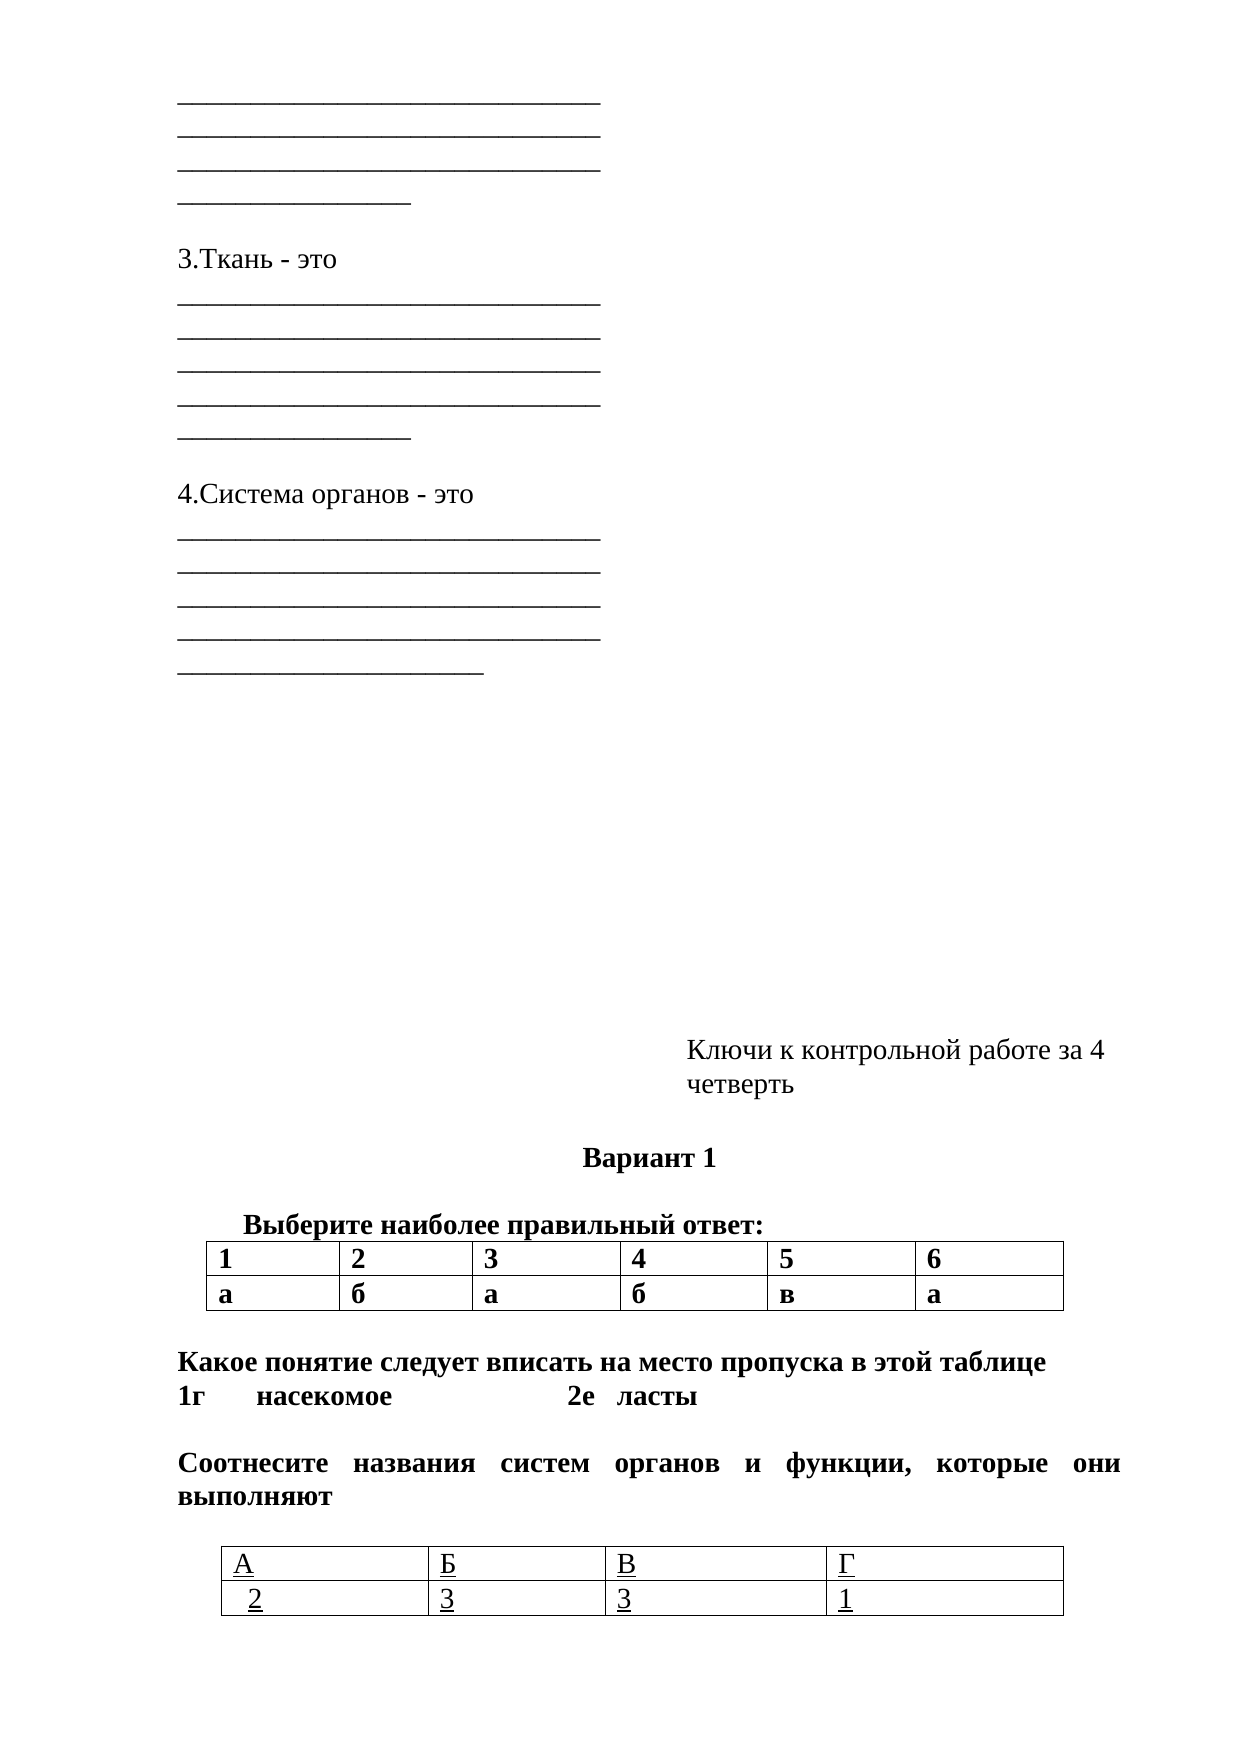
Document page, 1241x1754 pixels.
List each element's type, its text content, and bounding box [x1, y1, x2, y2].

table_cell б [340, 1276, 472, 1310]
table_header Б [429, 1547, 605, 1580]
table_header 4 [621, 1242, 767, 1275]
table_header 5 [768, 1242, 915, 1275]
text Выберите наиболее правильный ответ: [177, 1207, 1122, 1241]
table_header А [222, 1547, 428, 1580]
table_cell а [473, 1276, 620, 1310]
text Ключи к контрольной работе за 4 четверть [686, 1032, 1122, 1099]
table_cell в [768, 1276, 915, 1310]
table_cell 3 [429, 1581, 605, 1615]
table_header 2 [340, 1242, 472, 1275]
text 1г насекомое 2е ласты [177, 1378, 1122, 1411]
text Вариант 1 [177, 1140, 1122, 1173]
table_cell б [621, 1276, 767, 1310]
table_header 6 [916, 1242, 1063, 1275]
table_cell 1 [827, 1581, 1063, 1615]
table_cell а [916, 1276, 1063, 1310]
table_cell 3 [606, 1581, 826, 1615]
text 3.Ткань - это ____________________________________________________________________________________________________________________________________ [177, 242, 613, 443]
table_cell 2 [222, 1581, 428, 1615]
table_header 1 [207, 1242, 339, 1275]
table_header Г [827, 1547, 1063, 1580]
text Соотнесите названия систем органов и функции, которые они выполняют [177, 1445, 1122, 1512]
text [177, 1344, 1122, 1378]
table_header 3 [473, 1242, 620, 1275]
table_cell а [207, 1276, 339, 1310]
text 4.Система органов - это _________________________________________________________________________________________________________________________________________ [177, 476, 613, 678]
table_header В [606, 1547, 826, 1580]
